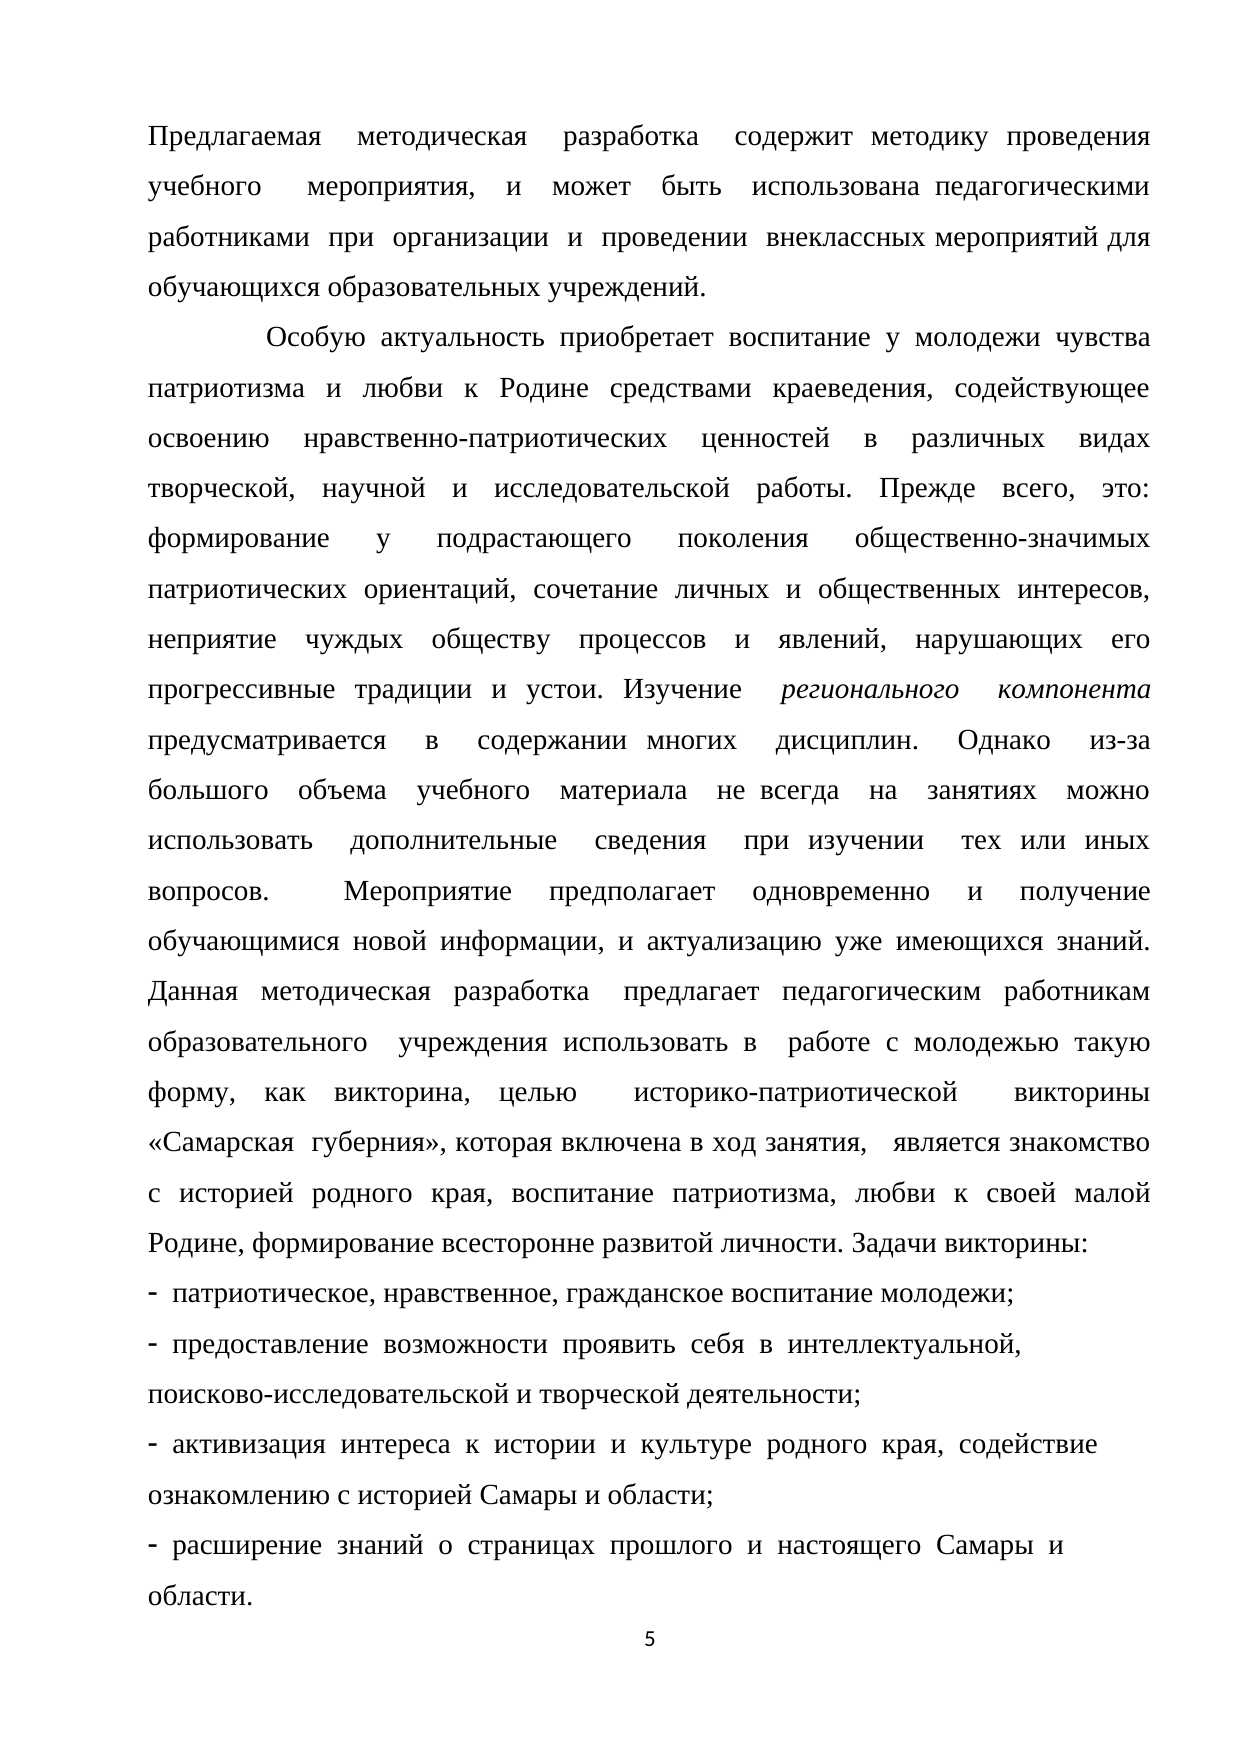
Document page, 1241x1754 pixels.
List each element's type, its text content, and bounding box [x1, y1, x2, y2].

text Предлагаемая методическая разработка содержит методику проведения учебного мероприятия, и может быть использована педагогическими работниками при организации и проведении внеклассных мероприятий для обучающихся образовательных учреждений. [148, 118, 1152, 303]
text поисково-исследовательской и творческой деятельности; [148, 1376, 1152, 1410]
text патриотическое, нравственное, гражданское воспитание молодежи; [148, 1275, 1152, 1309]
text расширение знаний о страницах прошлого и настоящего Самары и [148, 1527, 1152, 1561]
text предоставление возможности проявить себя в интеллектуальной, [148, 1326, 1152, 1359]
text области. [148, 1578, 1152, 1611]
text ознакомлению с историей Самары и области; [148, 1477, 1152, 1510]
text Особую актуальность приобретает воспитание у молодежи чувства патриотизма и любви к Родине средствами краеведения, содействующее освоению нравственно-патриотических ценностей в различных видах творческой, научной и исследовательской работы. Прежде всего, это: формирование у подрастающего поколения общественно-значимых патриотических ориентаций, сочетание личных и общественных интересов, неприятие чуждых обществу процессов и явлений, нарушающих его прогрессивные традиции и устои. Изучение регионального компонента предусматривается в содержании многих дисциплин. Однако из-за большого объема учебного материала не всегда на занятиях можно использовать дополнительные сведения при изучении тех или иных вопросов. Мероприятие предполагает одновременно и получение обучающимися новой информации, и актуализацию уже имеющихся знаний. Данная методическая разработка предлагает педагогическим работникам образовательного учреждения использовать в работе с молодежью такую форму, как викторина, целью историко-патриотической викторины «Самарская губерния», которая включена в ход занятия, является знакомство с историей родного края, воспитание патриотизма, любви к своей малой Родине, формирование всесторонне развитой личности. Задачи викторины: [148, 319, 1152, 1258]
text активизация интереса к истории и культуре родного края, содействие [148, 1426, 1152, 1460]
